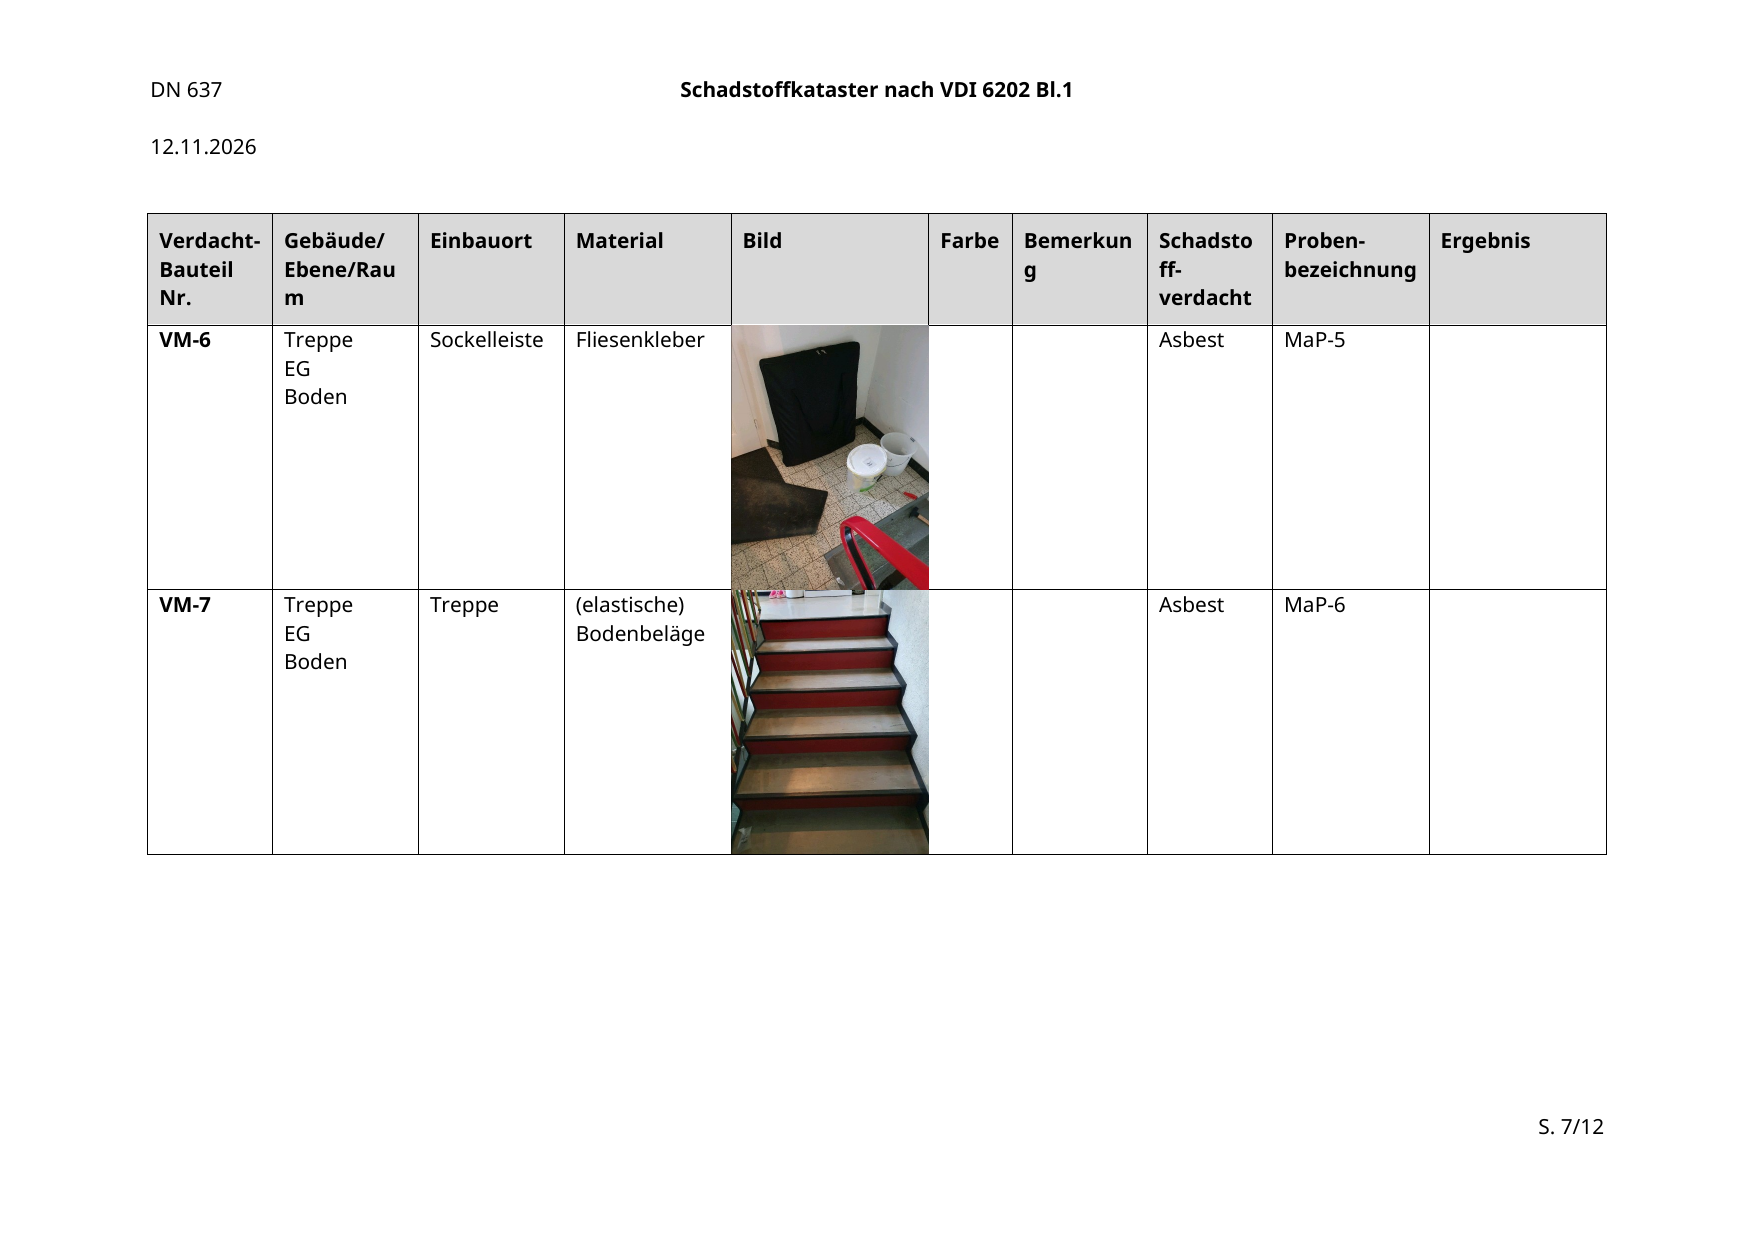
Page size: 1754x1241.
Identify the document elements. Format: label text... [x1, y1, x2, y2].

table_cell MaP-6 [1273, 590, 1429, 854]
table_cell MaP-5 [1273, 326, 1429, 589]
table_header Bemerkung [1013, 214, 1147, 324]
table_cell (elastische) Bodenbeläge [565, 590, 731, 854]
table_header Einbauort [419, 214, 564, 324]
table_cell Asbest [1148, 590, 1272, 854]
table_header Material [565, 214, 731, 324]
table_cell VM-6 [148, 326, 272, 589]
table_cell [929, 326, 1012, 589]
table_cell Fliesenkleber [565, 326, 731, 589]
picture [731, 325, 929, 854]
table_header Verdacht-Bauteil Nr. [148, 214, 272, 324]
table_cell Treppe EG Boden [273, 326, 418, 589]
table_header Gebäude/ Ebene/Raum [273, 214, 418, 324]
table_cell Treppe EG Boden [273, 590, 418, 854]
table_cell [1430, 326, 1606, 589]
table_cell Sockelleiste [419, 326, 564, 589]
table_header Bild [732, 214, 928, 324]
table_cell [1013, 590, 1147, 854]
table_cell [929, 590, 1012, 854]
table_header Proben-bezeichnung [1273, 214, 1429, 324]
table_header Schadstoff-verdacht [1148, 214, 1272, 324]
table_cell [1013, 326, 1147, 589]
table_cell VM-7 [148, 590, 272, 854]
table_cell Treppe [419, 590, 564, 854]
table_cell [1430, 590, 1606, 854]
table_header Ergebnis [1430, 214, 1606, 324]
table_header Farbe [929, 214, 1012, 324]
table_cell Asbest [1148, 326, 1272, 589]
